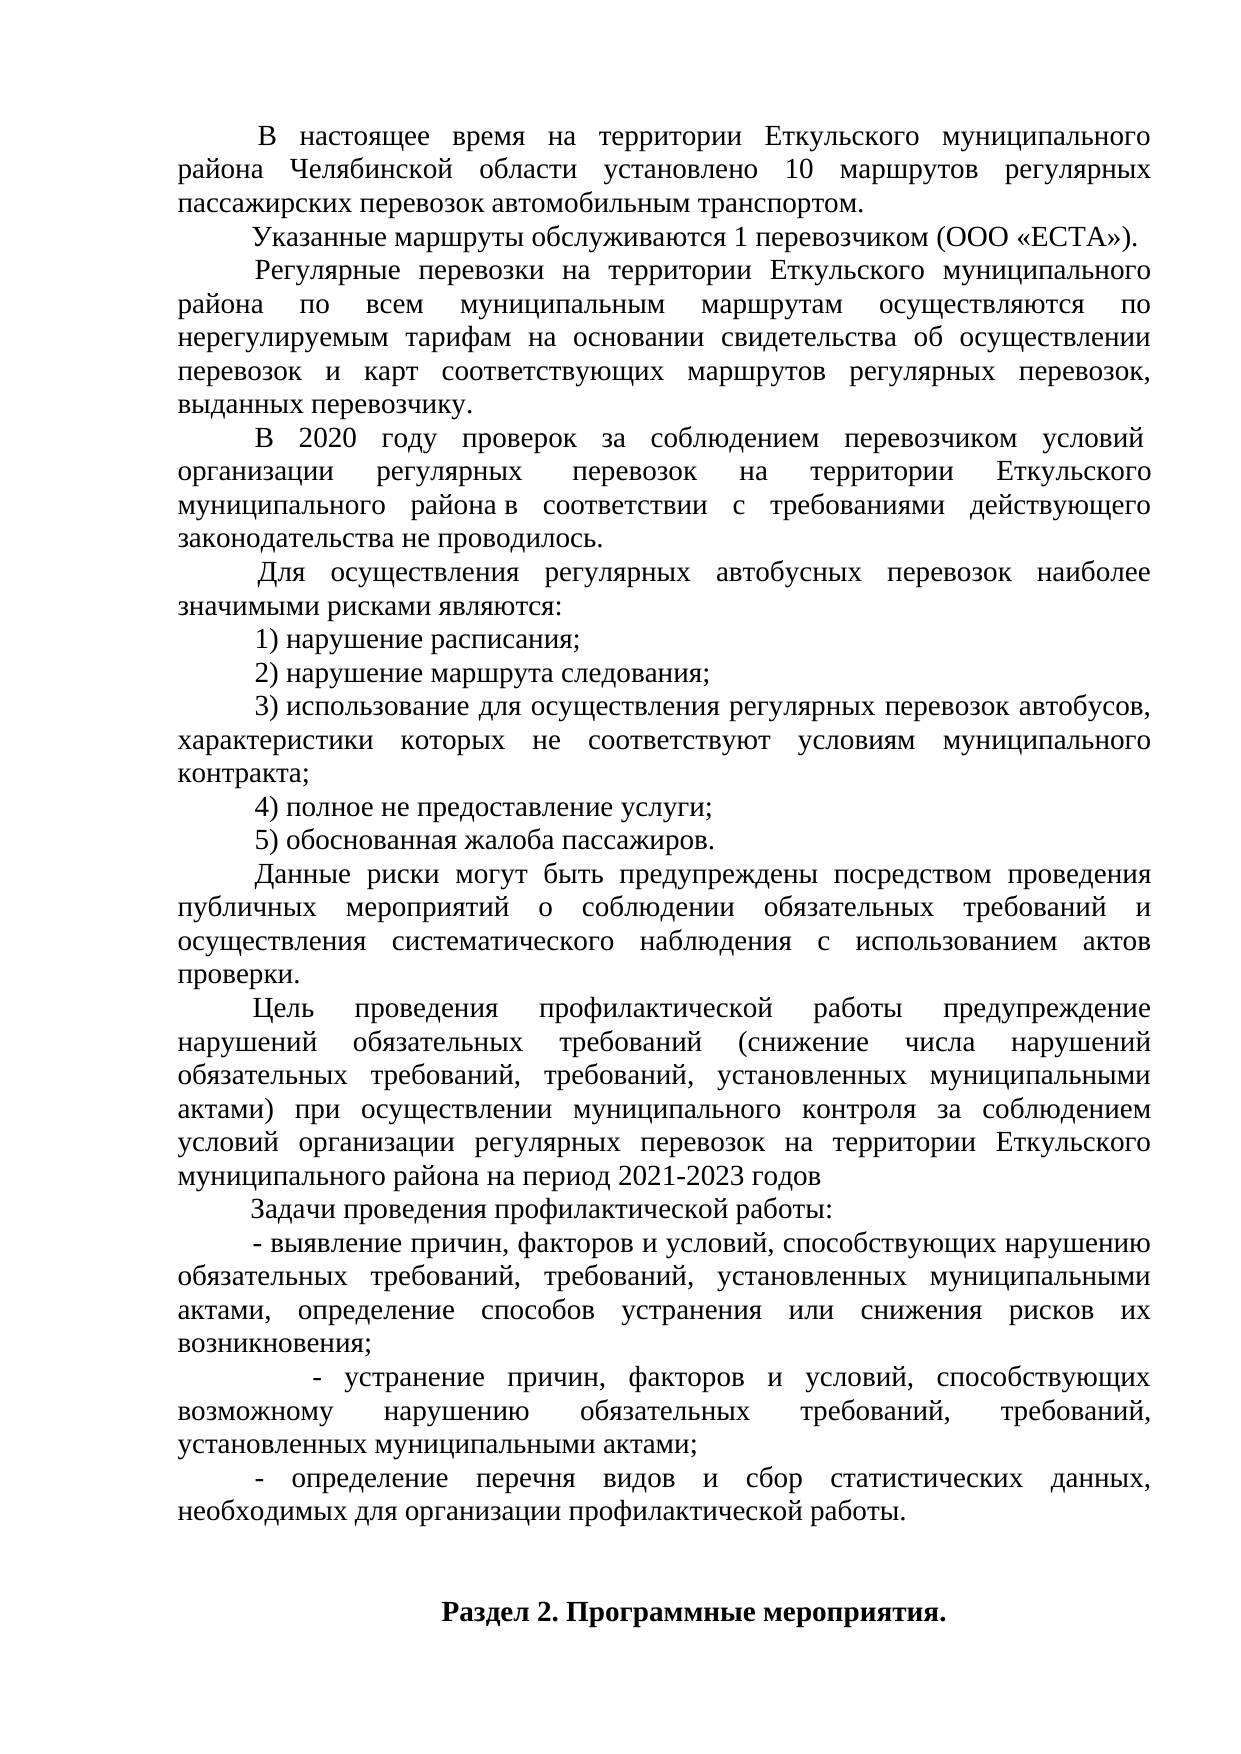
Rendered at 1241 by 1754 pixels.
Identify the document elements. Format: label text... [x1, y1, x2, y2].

text - устранение причин, факторов и условий, способствующих возможному нарушению обязательных требований, требований, установленных муниципальными актами; [177, 1359, 1152, 1460]
text 1) нарушение расписания; [254, 621, 1152, 655]
text 4) полное не предоставление услуги; [177, 789, 1152, 822]
text - определение перечня видов и сбор статистических данных, необходимых для организации профилактической работы. [177, 1460, 1152, 1527]
text В 2020 году проверок за соблюдением перевозчиком условий организации регулярных перевозок на территории Еткульского муниципального района в соответствии с требованиями действующего законодательства не проводилось. [177, 420, 1152, 554]
text 2) нарушение маршрута следования; [254, 655, 1152, 688]
text 5) обоснованная жалоба пассажиров. [177, 822, 1152, 856]
text Раздел 2. Программные мероприятия. [177, 1594, 1152, 1627]
text Указанные маршруты обслуживаются 1 перевозчиком (ООО «ЕСТА»). [177, 219, 1152, 252]
text Цель проведения профилактической работы предупреждение нарушений обязательных требований (снижение числа нарушений обязательных требований, требований, установленных муниципальными актами) при осуществлении муниципального контроля за соблюдением условий организации регулярных перевозок на территории Еткульского муниципального района на период 2021-2023 годов [177, 990, 1152, 1191]
text Данные риски могут быть предупреждены посредством проведения публичных мероприятий о соблюдении обязательных требований и осуществления систематического наблюдения с использованием актов проверки. [177, 856, 1152, 990]
text В настоящее время на территории Еткульского муниципального района Челябинской области установлено 10 маршрутов регулярных пассажирских перевозок автомобильным транспортом. [177, 118, 1152, 219]
text Задачи проведения профилактической работы: [177, 1191, 1152, 1225]
text Регулярные перевозки на территории Еткульского муниципального района по всем муниципальным маршрутам осуществляются по нерегулируемым тарифам на основании свидетельства об осуществлении перевозок и карт соответствующих маршрутов регулярных перевозок, выданных перевозчику. [177, 252, 1152, 420]
text Для осуществления регулярных автобусных перевозок наиболее значимыми рисками являются: [177, 554, 1152, 621]
text 3) использование для осуществления регулярных перевозок автобусов, характеристики которых не соответствуют условиям муниципального контракта; [177, 688, 1152, 789]
text - выявление причин, факторов и условий, способствующих нарушению обязательных требований, требований, установленных муниципальными актами, определение способов устранения или снижения рисков их возникновения; [177, 1225, 1152, 1359]
